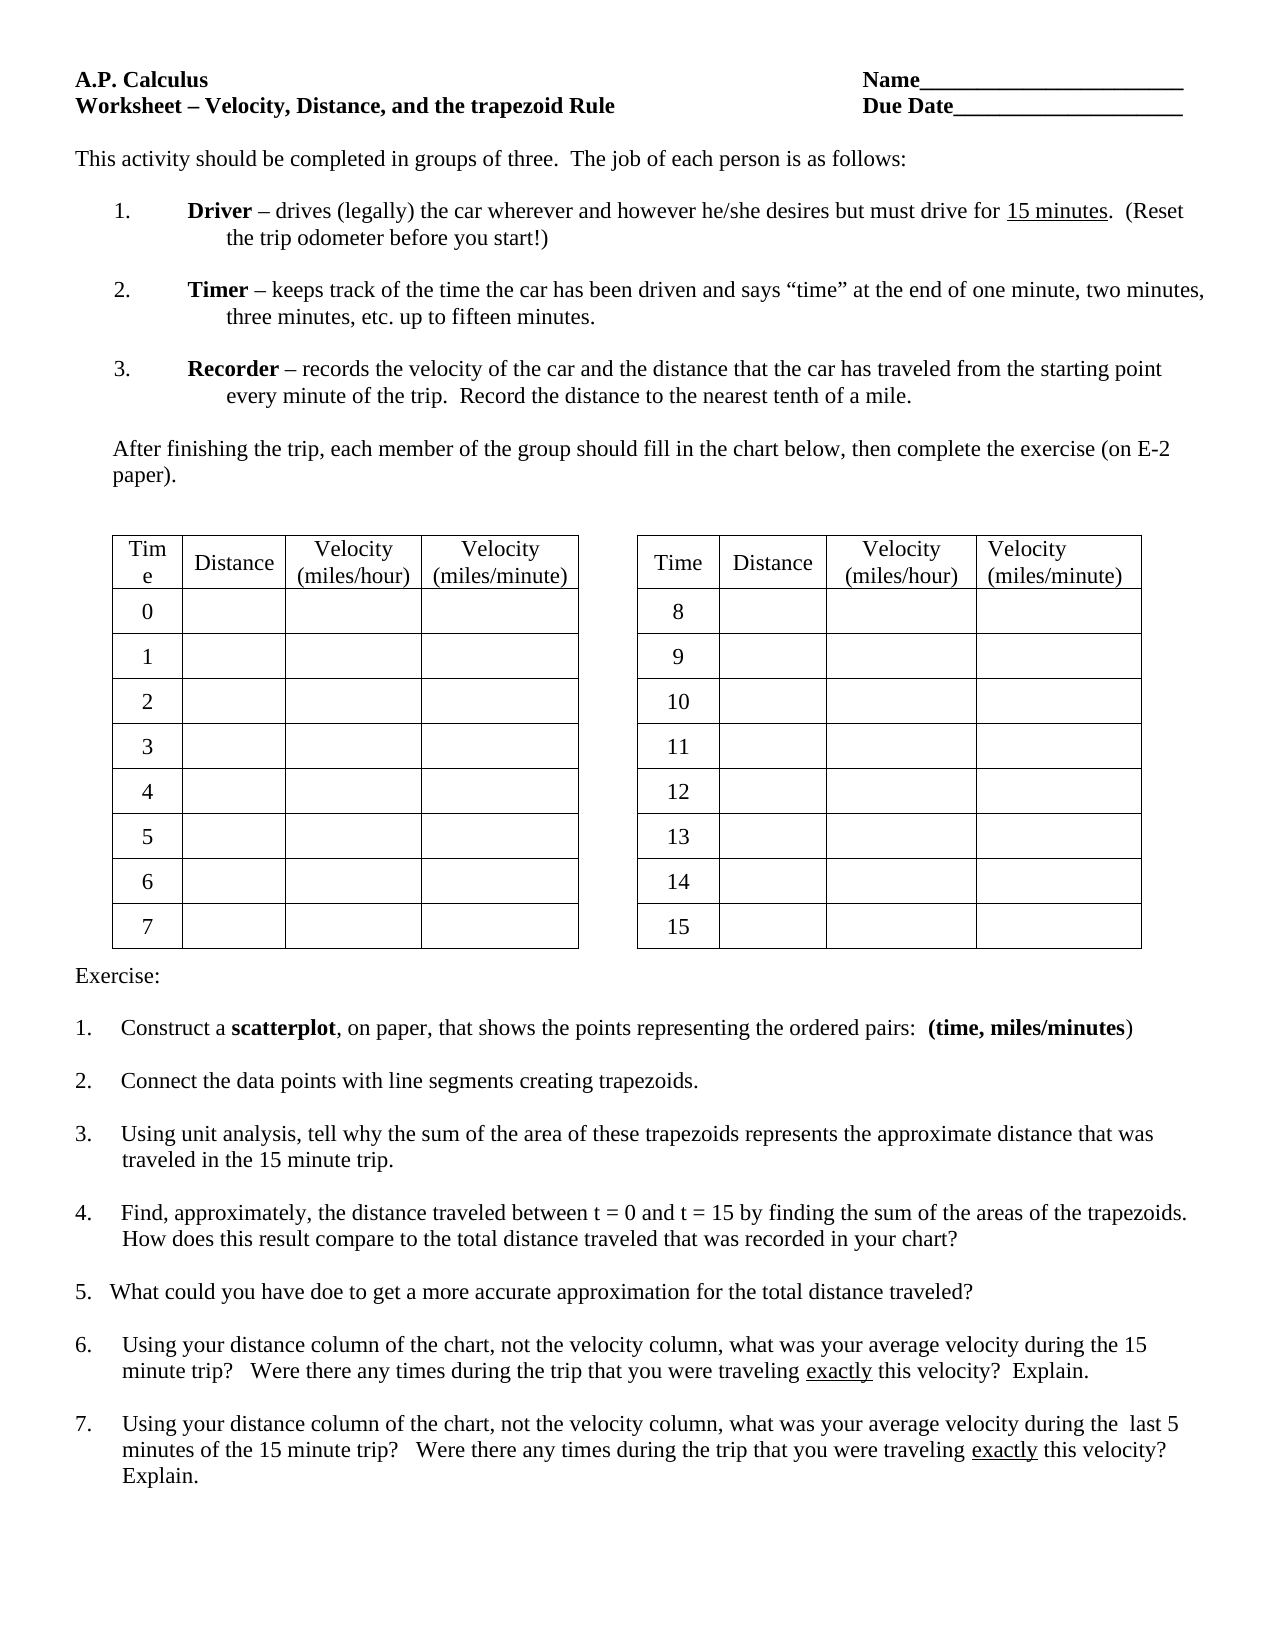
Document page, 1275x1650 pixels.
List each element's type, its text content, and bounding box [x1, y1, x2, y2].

table_header Velocity (miles/hour) [827, 536, 976, 588]
table_header Distance [183, 536, 285, 588]
table_cell 2 [113, 679, 182, 723]
table_cell [422, 859, 578, 903]
table_cell [977, 589, 1141, 633]
table_cell [286, 904, 421, 948]
table_cell [827, 589, 976, 633]
table_cell [422, 589, 578, 633]
table_cell [827, 814, 976, 858]
table_cell [286, 769, 421, 813]
table_header Velocity (miles/minute) [422, 536, 578, 588]
table_cell [422, 814, 578, 858]
table_cell [286, 634, 421, 678]
table_header Time [113, 536, 182, 588]
table_cell [720, 679, 826, 723]
table_cell [720, 769, 826, 813]
table_cell [286, 859, 421, 903]
table_cell [183, 859, 285, 903]
table_cell [977, 859, 1141, 903]
table_cell 10 [638, 679, 719, 723]
list Exercise: [75, 962, 1209, 988]
table_cell [827, 769, 976, 813]
list Driver – drives (legally) the car wherever and however he/she desires but must drive for 15 minutes. (Reset the trip odometer before you start!) [113, 197, 1209, 250]
table_cell 0 [113, 589, 182, 633]
list Recorder – records the velocity of the car and the distance that the car has traveled from the starting point every minute of the trip. Record the distance to the nearest tenth of a mile. [113, 356, 1209, 408]
table_cell [827, 904, 976, 948]
table_cell [183, 904, 285, 948]
table_cell [286, 724, 421, 768]
text 6. Using your distance column of the chart, not the velocity column, what was your average velocity during the 15 minute trip? Were there any times during the trip that you were traveling exactly this velocity? Explain. [75, 1331, 1209, 1383]
table_cell [977, 904, 1141, 948]
table_cell [827, 724, 976, 768]
table_cell 4 [113, 769, 182, 813]
table_cell 3 [113, 724, 182, 768]
table_cell [827, 679, 976, 723]
table_cell [422, 634, 578, 678]
table_cell 13 [638, 814, 719, 858]
table_cell [183, 634, 285, 678]
table_cell [720, 859, 826, 903]
table_cell [422, 679, 578, 723]
table_cell 9 [638, 634, 719, 678]
text Worksheet – Velocity, Distance, and the trapezoid Rule Due Date____________________ [75, 92, 1209, 118]
table_cell [286, 679, 421, 723]
table_cell 15 [638, 904, 719, 948]
table_cell 12 [638, 769, 719, 813]
table_cell [422, 724, 578, 768]
table_cell [183, 724, 285, 768]
text 3. Using unit analysis, tell why the sum of the area of these trapezoids represents the approximate distance that was traveled in the 15 minute trip. [75, 1120, 1209, 1172]
table_cell [183, 769, 285, 813]
list 2. Connect the data points with line segments creating trapezoids. [75, 1067, 1209, 1093]
table_header Distance [720, 536, 826, 588]
table_cell [827, 634, 976, 678]
table_cell [422, 769, 578, 813]
table_cell [183, 589, 285, 633]
list After finishing the trip, each member of the group should fill in the chart below, then complete the exercise (on E-2 paper). [0, 434, 1209, 487]
text 4. Find, approximately, the distance traveled between t = 0 and t = 15 by finding the sum of the areas of the trapezoids. How does this result compare to the total distance traveled that was recorded in your chart? [75, 1199, 1209, 1252]
table_cell [286, 814, 421, 858]
text 5. What could you have doe to get a more accurate approximation for the total distance traveled? [75, 1278, 1209, 1304]
table_cell [977, 814, 1141, 858]
text 7. Using your distance column of the chart, not the velocity column, what was your average velocity during the last 5 minutes of the 15 minute trip? Were there any times during the trip that you were traveling exactly this velocity? Explain. [75, 1410, 1209, 1489]
text A.P. Calculus Name_______________________ [75, 66, 1209, 92]
table_cell [183, 679, 285, 723]
table_cell 1 [113, 634, 182, 678]
table_cell 14 [638, 859, 719, 903]
table_cell [422, 904, 578, 948]
list Timer – keeps track of the time the car has been driven and says “time” at the end of one minute, two minutes, three minutes, etc. up to fifteen minutes. [113, 276, 1209, 329]
table_cell [720, 724, 826, 768]
table_cell 5 [113, 814, 182, 858]
table_cell [720, 904, 826, 948]
table_cell [977, 769, 1141, 813]
table_cell 7 [113, 904, 182, 948]
table_cell 6 [113, 859, 182, 903]
table_cell 8 [638, 589, 719, 633]
table_cell 11 [638, 724, 719, 768]
table_cell [720, 589, 826, 633]
table_cell [977, 634, 1141, 678]
table_cell [720, 814, 826, 858]
text This activity should be completed in groups of three. The job of each person is as follows: [75, 145, 1209, 171]
table_cell [977, 679, 1141, 723]
table_cell [286, 589, 421, 633]
table_header Velocity (miles/hour) [286, 536, 421, 588]
table_cell [183, 814, 285, 858]
table_cell [720, 634, 826, 678]
table_header Velocity (miles/minute) [977, 536, 1141, 588]
table_cell [827, 859, 976, 903]
table_cell [977, 724, 1141, 768]
table_header Time [638, 536, 719, 588]
list 1. Construct a scatterplot, on paper, that shows the points representing the ordered pairs: (time, miles/minutes) [75, 1014, 1209, 1041]
